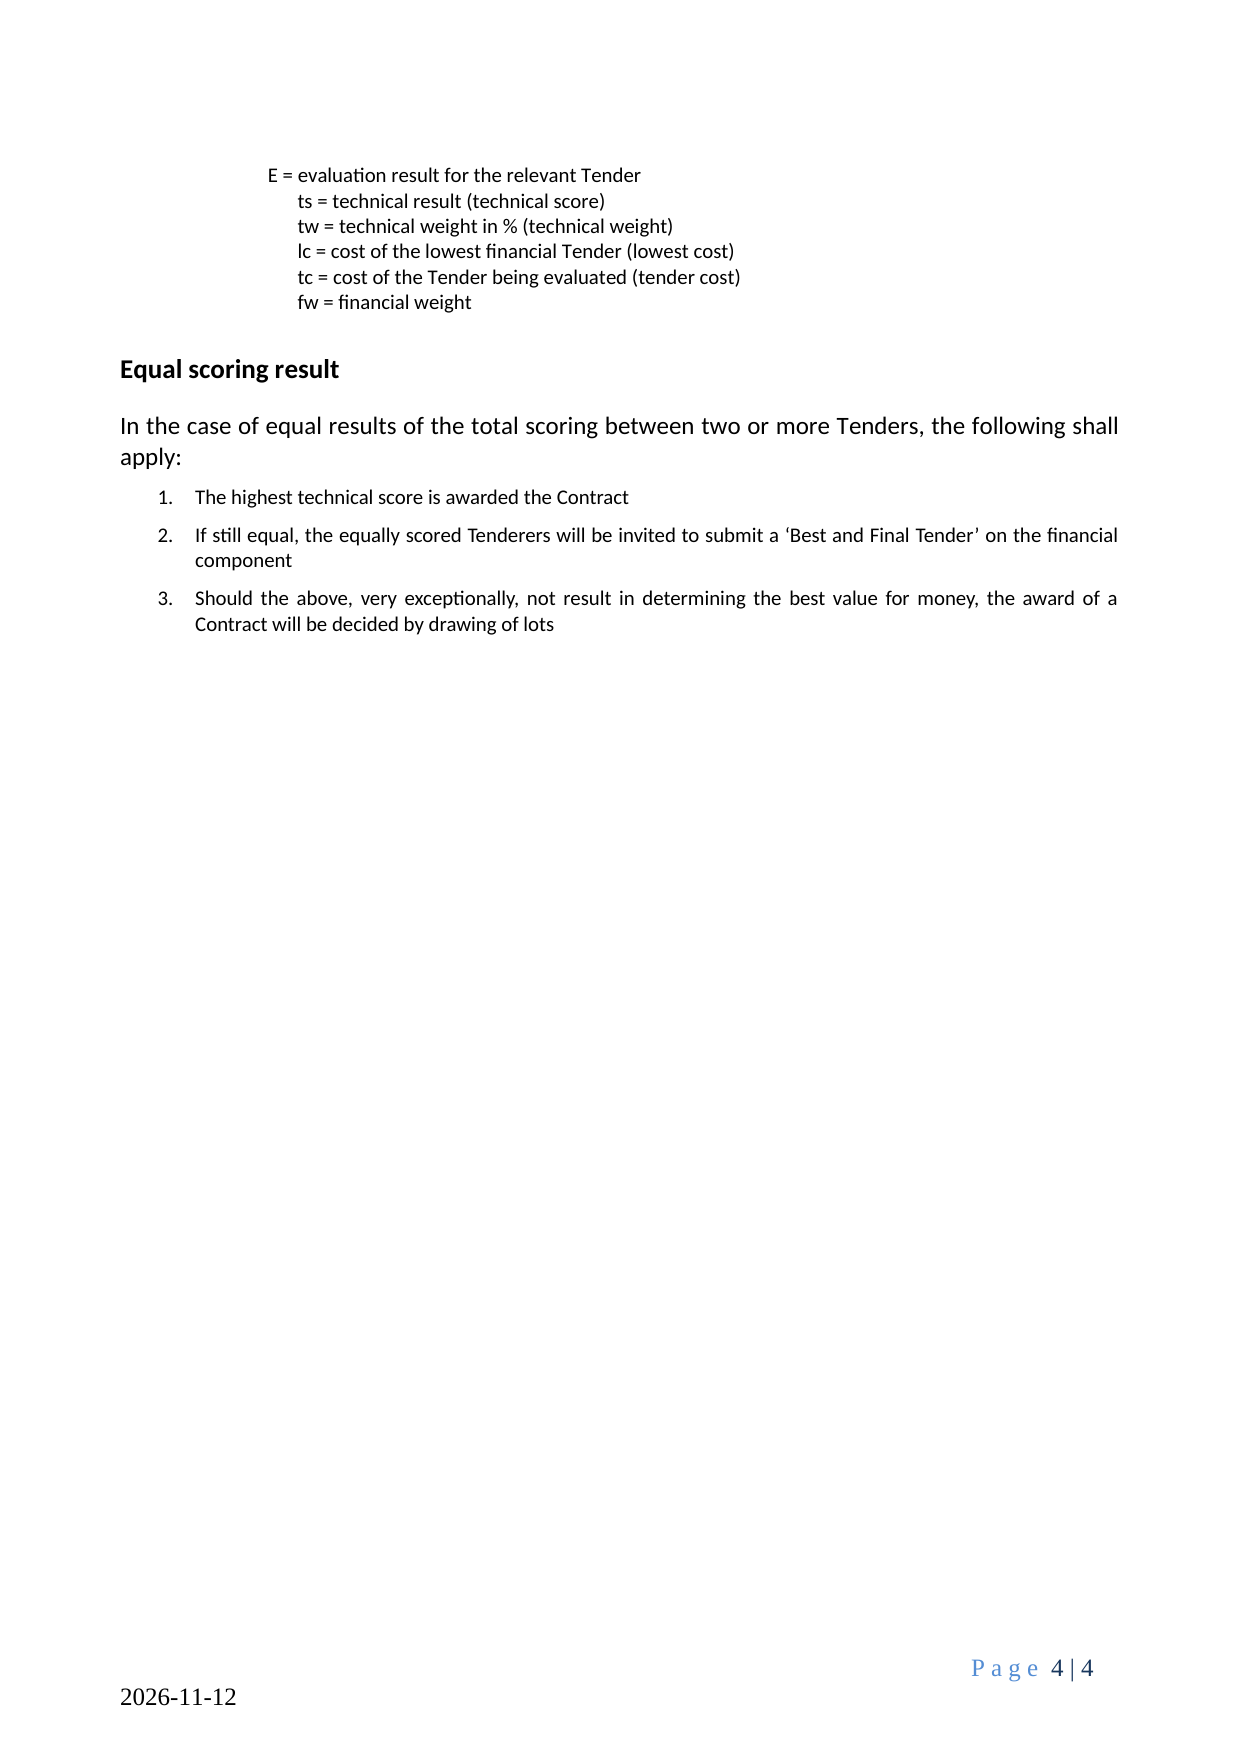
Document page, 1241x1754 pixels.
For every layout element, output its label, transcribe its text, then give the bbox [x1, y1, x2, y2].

text E = evaluation result for the relevant Tender [268, 162, 1120, 188]
text tc = cost of the Tender being evaluated (tender cost) [297, 264, 1120, 289]
list The highest technical score is awarded the Contract [157, 484, 1120, 509]
text ts = technical result (technical score) [297, 188, 1120, 213]
subtitle Equal scoring result [120, 352, 1120, 386]
text fw = financial weight [297, 289, 1120, 315]
text lc = cost of the lowest financial Tender (lowest cost) [297, 239, 1120, 264]
text tw = technical weight in % (technical weight) [297, 213, 1120, 239]
text In the case of equal results of the total scoring between two or more Tenders, the following shall apply: [120, 411, 1120, 472]
list If still equal, the equally scored Tenderers will be invited to submit a ‘Best and Final Tender’ on the financial component [157, 522, 1120, 573]
list Should the above, very exceptionally, not result in determining the best value for money, the award of a Contract will be decided by drawing of lots [157, 585, 1120, 636]
